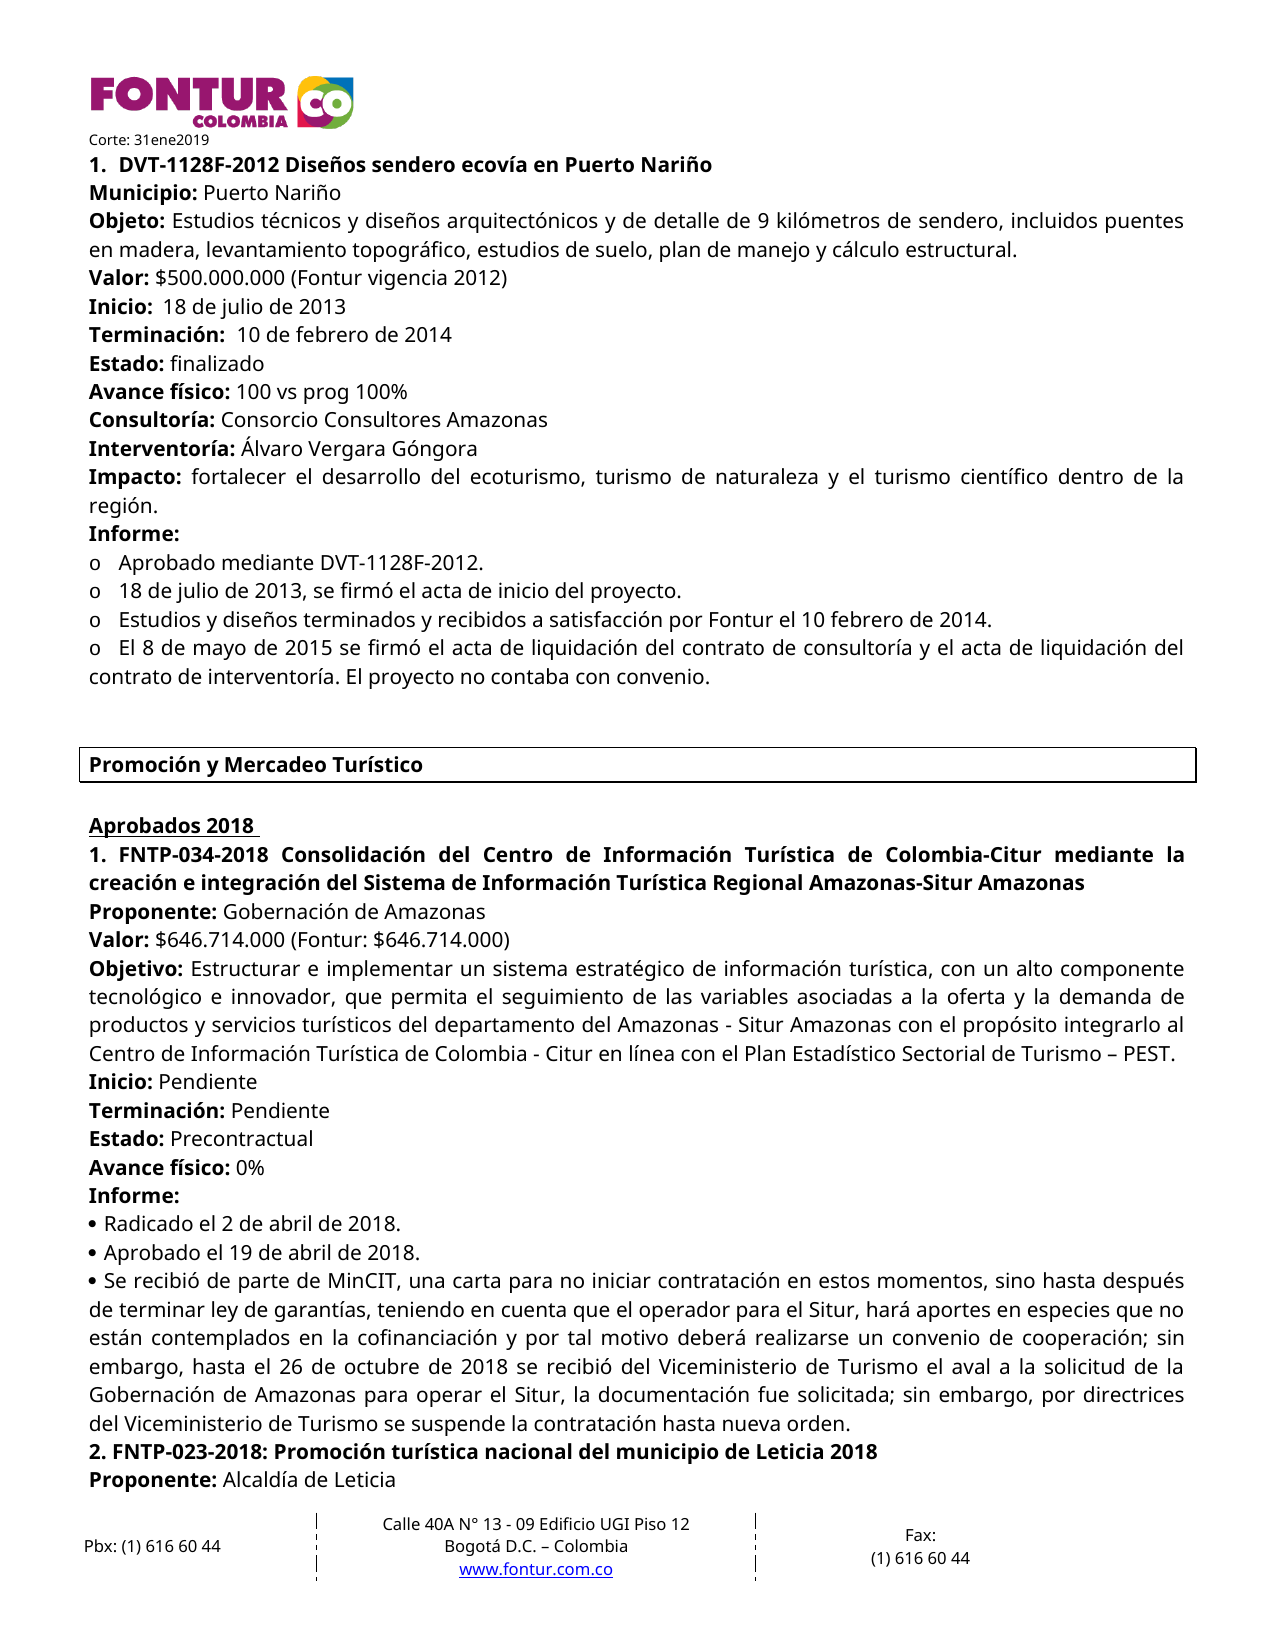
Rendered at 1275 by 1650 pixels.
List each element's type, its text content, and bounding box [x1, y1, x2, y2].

text Promoción y Mercadeo Turístico [80, 748, 1195, 781]
text Municipio: Puerto Nariño [89, 178, 1186, 207]
text Interventoría: Álvaro Vergara Góngora [89, 434, 1186, 462]
text Proponente: Gobernación de Amazonas [89, 897, 1186, 925]
text Impacto: fortalecer el desarrollo del ecoturismo, turismo de naturaleza y el turismo científico dentro de la región. [89, 462, 1186, 519]
list Radicado el 2 de abril de 2018. [89, 1209, 1186, 1238]
text Informe: [89, 519, 1186, 548]
list Estudios y diseños terminados y recibidos a satisfacción por Fontur el 10 febrero de 2014. [89, 605, 1186, 633]
text Avance físico: 100 vs prog 100% [89, 377, 1186, 406]
text Objetivo: Estructurar e implementar un sistema estratégico de información turística, con un alto componente tecnológico e innovador, que permita el seguimiento de las variables asociadas a la oferta y la demanda de productos y servicios turísticos del departamento del Amazonas - Situr Amazonas con el propósito integrarlo al Centro de Información Turística de Colombia - Citur en línea con el Plan Estadístico Sectorial de Turismo – PEST. [89, 954, 1186, 1067]
list 18 de julio de 2013, se firmó el acta de inicio del proyecto. [89, 576, 1186, 605]
text Inicio: Pendiente [89, 1067, 1186, 1096]
text 2. FNTP-023-2018: Promoción turística nacional del municipio de Leticia 2018 [89, 1437, 1186, 1466]
text Valor: $500.000.000 (Fontur vigencia 2012) [89, 263, 1186, 292]
text Valor: $646.714.000 (Fontur: $646.714.000) [89, 925, 1186, 954]
text Proponente: Alcaldía de Leticia [89, 1466, 1186, 1494]
text Informe: [89, 1181, 1186, 1209]
list Aprobado el 19 de abril de 2018. [89, 1238, 1186, 1266]
text Objeto: Estudios técnicos y diseños arquitectónicos y de detalle de 9 kilómetros de sendero, incluidos puentes en madera, levantamiento topográfico, estudios de suelo, plan de manejo y cálculo estructural. [89, 207, 1186, 263]
list FNTP-034-2018 Consolidación del Centro de Información Turística de Colombia-Citur mediante la creación e integración del Sistema de Información Turística Regional Amazonas-Situr Amazonas [89, 840, 1186, 897]
text Avance físico: 0% [89, 1153, 1186, 1181]
text Inicio: 18 de julio de 2013 [89, 292, 1186, 320]
list DVT-1128F-2012 Diseños sendero ecovía en Puerto Nariño [89, 150, 1186, 178]
list El 8 de mayo de 2015 se firmó el acta de liquidación del contrato de consultoría y el acta de liquidación del contrato de interventoría. El proyecto no contaba con convenio. [89, 633, 1186, 690]
list Aprobado mediante DVT-1128F-2012. [89, 548, 1186, 576]
picture [88, 73, 355, 130]
list Se recibió de parte de MinCIT, una carta para no iniciar contratación en estos momentos, sino hasta después de terminar ley de garantías, teniendo en cuenta que el operador para el Situr, hará aportes en especies que no están contemplados en la cofinanciación y por tal motivo deberá realizarse un convenio de cooperación; sin embargo, hasta el 26 de octubre de 2018 se recibió del Viceministerio de Turismo el aval a la solicitud de la Gobernación de Amazonas para operar el Situr, la documentación fue solicitada; sin embargo, por directrices del Viceministerio de Turismo se suspende la contratación hasta nueva orden. [89, 1266, 1186, 1437]
text Terminación: 10 de febrero de 2014 [89, 320, 1186, 349]
text Estado: finalizado [89, 349, 1186, 377]
text Estado: Precontractual [89, 1124, 1186, 1153]
text Aprobados 2018 [89, 811, 1186, 840]
text Consultoría: Consorcio Consultores Amazonas [89, 406, 1186, 434]
text Terminación: Pendiente [89, 1096, 1186, 1124]
